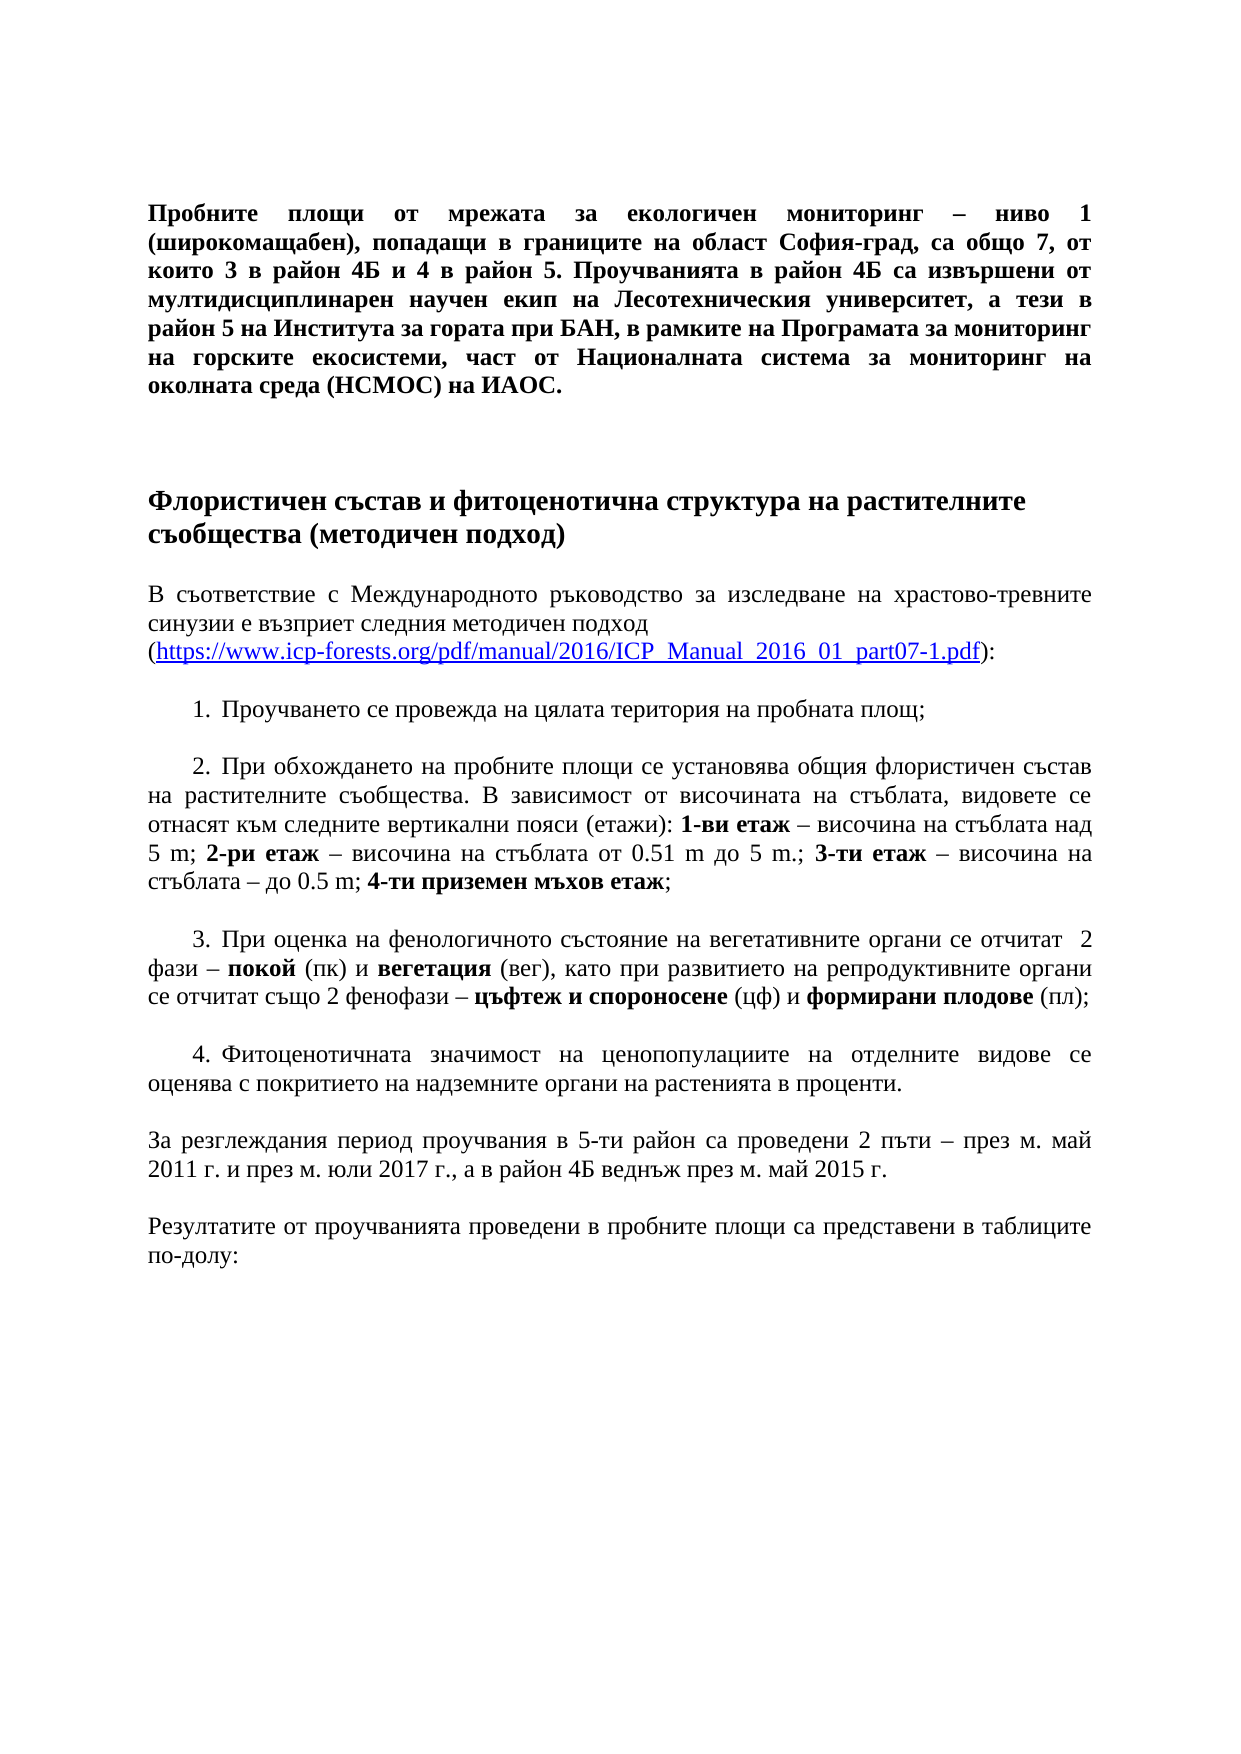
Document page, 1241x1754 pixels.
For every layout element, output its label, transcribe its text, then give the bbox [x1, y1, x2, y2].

list При оценка на фенологичното състояние на вегетативните органи се отчитат 2 фази – покой (пк) и вегетация (вег), като при развитието на репродуктивните органи се отчитат също 2 фенофази – цъфтеж и спороносене (цф) и формирани плодове (пл); [148, 924, 1093, 1010]
text Флористичен състав и фитоценотична структура на растителните съобщества (методичен подход) [148, 483, 1093, 550]
text Пробните площи от мрежата за екологичен мониторинг – ниво 1 (широкомащабен), попадащи в границите на област София-град, са общо 7, от които 3 в район 4Б и 4 в район 5. Проучванията в район 4Б са извършени от мултидисциплинарен научен екип на Лесотехническия университет, а тези в район 5 на Института за гората при БАН, в рамките на Програмата за мониторинг на горските екосистеми, част от Националната система за мониторинг на околната среда (НСМОС) на ИАОС. [148, 198, 1093, 399]
text (https://www.icp-forests.org/pdf/manual/2016/ICP_Manual_2016_01_part07-1.pdf): [148, 636, 1093, 665]
list Фитоценотичната значимост на ценопопулациите на отделните видове се оценява с покритието на надземните органи на растенията в проценти. [148, 1039, 1093, 1096]
text За резглеждания период проучвания в 5-ти район са проведени 2 пъти – през м. май 2011 г. и през м. юли 2017 г., а в район 4Б веднъж през м. май 2015 г. [148, 1125, 1093, 1183]
list При обхождането на пробните площи се установява общия флористичен състав на растителните съобщества. В зависимост от височината на стъблата, видовете се отнасят към следните вертикални пояси (етажи): 1-ви етаж – височина на стъблата над 5 m; 2-ри етаж – височина на стъблата от 0.51 m до 5 m.; 3-ти етаж – височина на стъблата – до 0.5 m; 4-ти приземен мъхов етаж; [148, 751, 1093, 895]
list Проучването се провежда на цялата територия на пробната площ; [148, 694, 1093, 723]
text В съответствие с Международното ръководство за изследване на храстово-тревните синузии е възприет следния методичен подход [148, 579, 1093, 636]
text Резултатите от проучванията проведени в пробните площи са представени в таблиците по-долу: [148, 1211, 1093, 1269]
